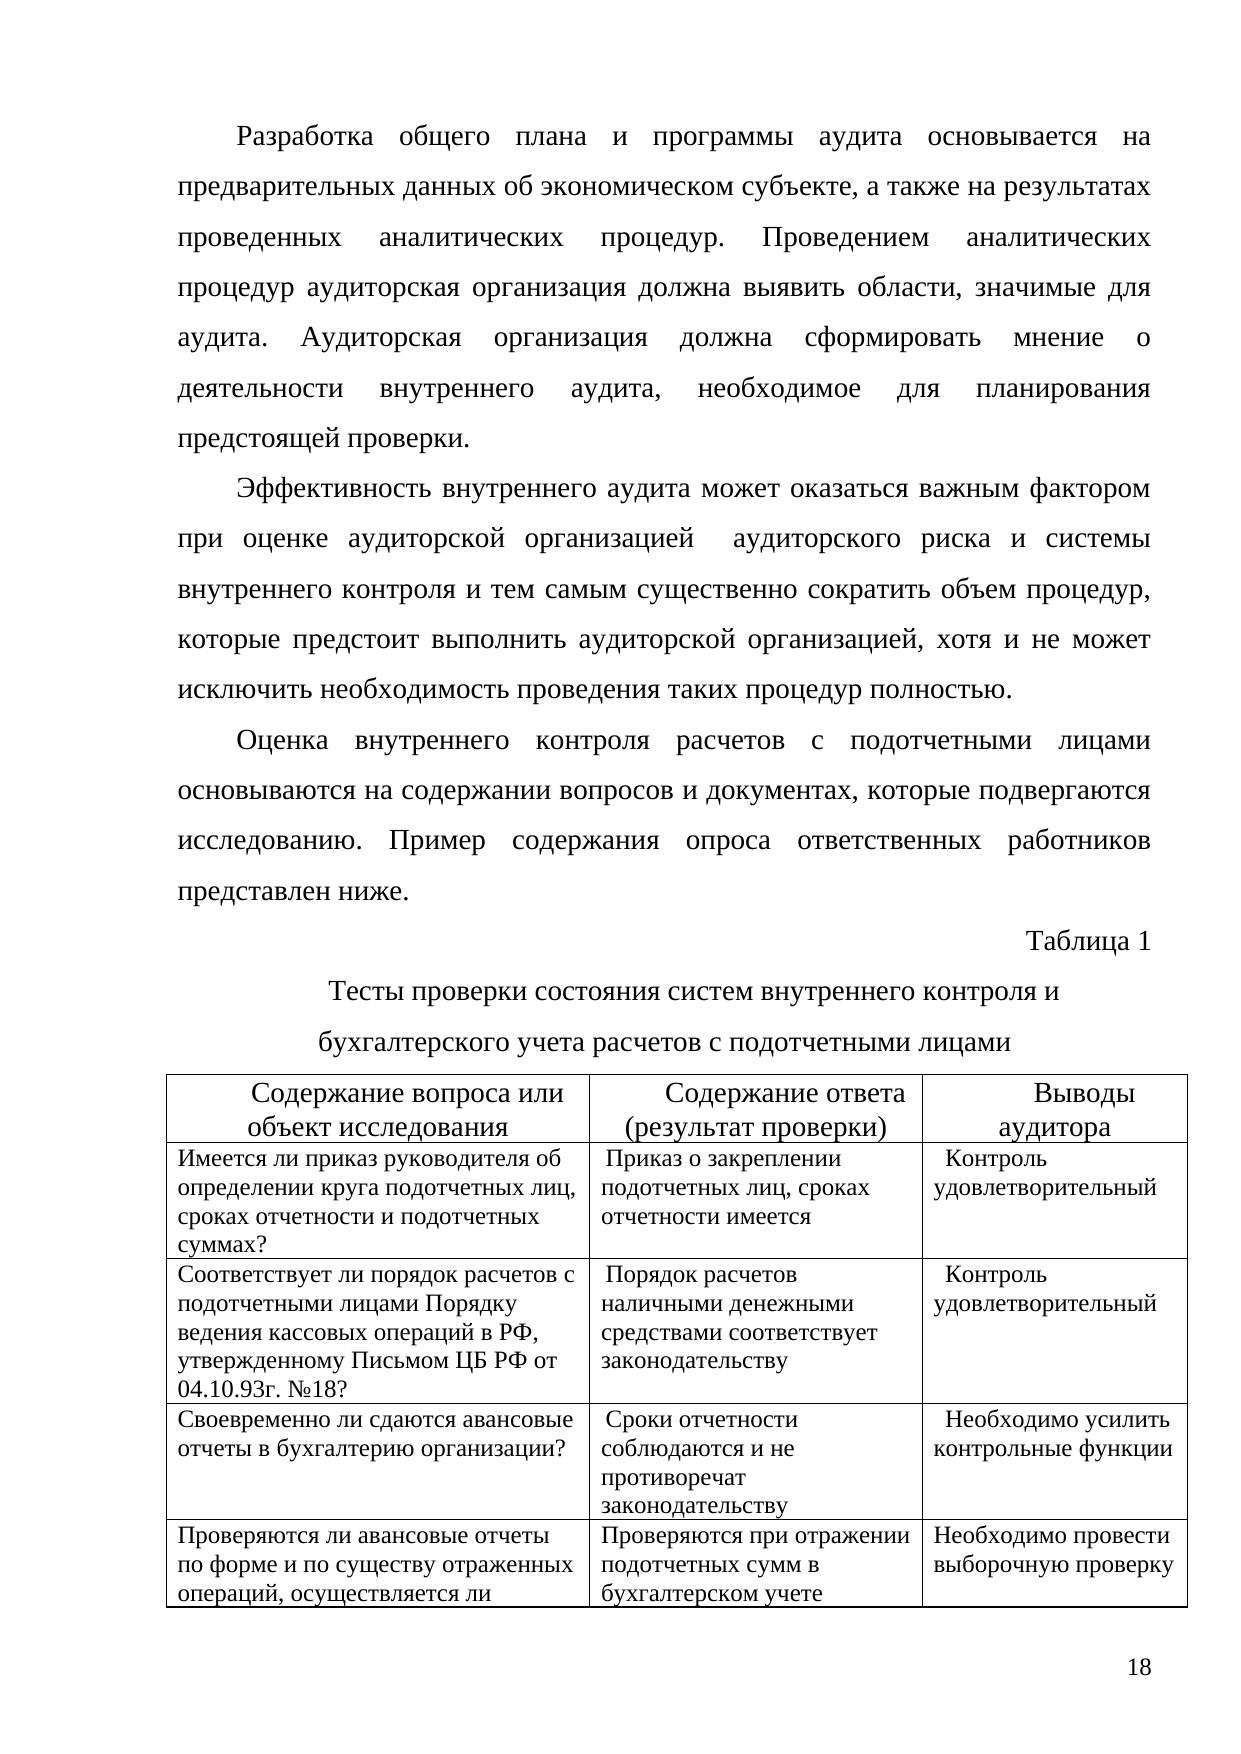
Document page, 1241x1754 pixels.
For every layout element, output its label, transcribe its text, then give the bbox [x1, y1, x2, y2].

table_cell Контроль удовлетворительный [923, 1259, 1187, 1403]
table_cell Приказ о закреплении подотчетных лиц, сроках отчетности имеется [590, 1143, 922, 1258]
text Тесты проверки состояния систем внутреннего контроля и бухгалтерского учета расчетов с подотчетными лицами [177, 973, 1152, 1057]
table_cell Контроль удовлетворительный [923, 1143, 1187, 1258]
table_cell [923, 1520, 1187, 1606]
table_cell Соответствует ли порядок расчетов с подотчетными лицами Порядку ведения кассовых операций в РФ, утвержденному Письмом ЦБ РФ от 04.10.93г. №18? [167, 1259, 589, 1403]
table_cell Необходимо усилить контрольные функции [923, 1404, 1187, 1519]
table_header Содержание вопроса или объект исследования [167, 1075, 589, 1142]
text Эффективность внутреннего аудита может оказаться важным фактором при оценке аудиторской организацией аудиторского риска и системы внутреннего контроля и тем самым существенно сократить объем процедур, которые предстоит выполнить аудиторской организацией, хотя и не может исключить необходимость проведения таких процедур полностью. [177, 470, 1152, 705]
table_header Содержание ответа (результат проверки) [590, 1075, 922, 1142]
table_cell Имеется ли приказ руководителя об определении круга подотчетных лиц, сроках отчетности и подотчетных суммах? [167, 1143, 589, 1258]
text Таблица 1 [177, 923, 1152, 957]
text Оценка внутреннего контроля расчетов с подотчетными лицами основываются на содержании вопросов и документах, которые подвергаются исследованию. Пример содержания опроса ответственных работников представлен ниже. [177, 722, 1152, 906]
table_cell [590, 1520, 922, 1606]
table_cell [167, 1520, 589, 1606]
table_cell Порядок расчетов наличными денежными средствами соответствует законодательству [590, 1259, 922, 1403]
table_cell Сроки отчетности соблюдаются и не противоречат законодательству [590, 1404, 922, 1519]
table_cell Своевременно ли сдаются авансовые отчеты в бухгалтерию организации? [167, 1404, 589, 1519]
text Разработка общего плана и программы аудита основывается на предварительных данных об экономическом субъекте, а также на результатах проведенных аналитических процедур. Проведением аналитических процедур аудиторская организация должна выявить области, значимые для аудита. Аудиторская организация должна сформировать мнение о деятельности внутреннего аудита, необходимое для планирования предстоящей проверки. [177, 118, 1152, 453]
table_header Выводы аудитора [923, 1075, 1187, 1142]
